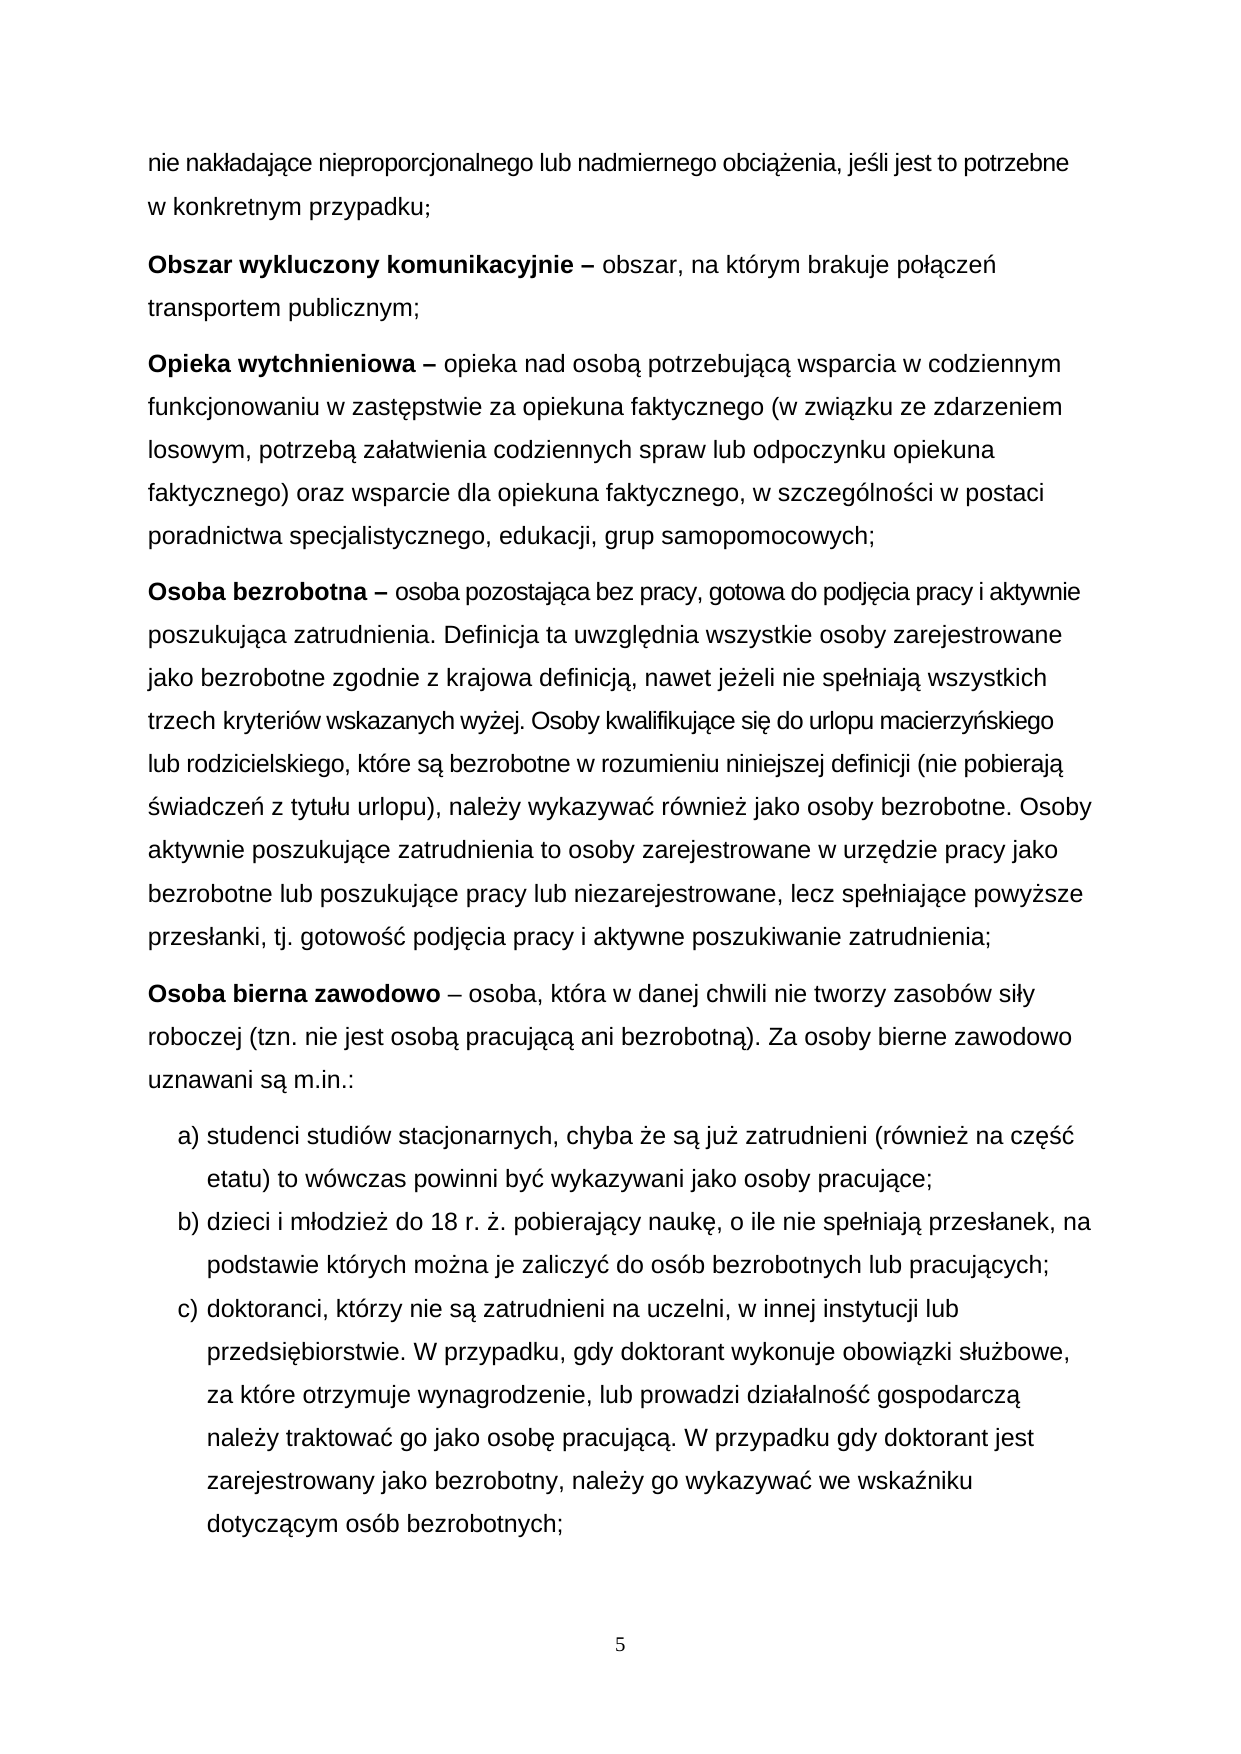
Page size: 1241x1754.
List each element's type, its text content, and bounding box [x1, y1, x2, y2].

text Osoba bezrobotna – osoba pozostająca bez pracy, gotowa do podjęcia pracy i aktywnie poszukująca zatrudnienia. Definicja ta uwzględnia wszystkie osoby zarejestrowane jako bezrobotne zgodnie z krajowa definicją, nawet jeżeli nie spełniają wszystkich trzech kryteriów wskazanych wyżej. Osoby kwalifikujące się do urlopu macierzyńskiego lub rodzicielskiego, które są bezrobotne w rozumieniu niniejszej definicji (nie pobierają świadczeń z tytułu urlopu), należy wykazywać również jako osoby bezrobotne. Osoby aktywnie poszukujące zatrudnienia to osoby zarejestrowane w urzędzie pracy jako bezrobotne lub poszukujące pracy lub niezarejestrowane, lecz spełniające powyższe przesłanki, tj. gotowość podjęcia pracy i aktywne poszukiwanie zatrudnienia; [148, 577, 1093, 950]
list studenci studiów stacjonarnych, chyba że są już zatrudnieni (również na część etatu) to wówczas powinni być wykazywani jako osoby pracujące; [177, 1121, 1093, 1193]
text Obszar wykluczony komunikacyjnie – obszar, na którym brakuje połączeń transportem publicznym; [148, 250, 1093, 322]
text Osoba bierna zawodowo – osoba, która w danej chwili nie tworzy zasobów siły roboczej (tzn. nie jest osobą pracującą ani bezrobotną). Za osoby bierne zawodowo uznawani są m.in.: [148, 979, 1093, 1094]
text Opieka wytchnieniowa – opieka nad osobą potrzebującą wsparcia w codziennym funkcjonowaniu w zastępstwie za opiekuna faktycznego (w związku ze zdarzeniem losowym, potrzebą załatwienia codziennych spraw lub odpoczynku opiekuna faktycznego) oraz wsparcie dla opiekuna faktycznego, w szczególności w postaci poradnictwa specjalistycznego, edukacji, grup samopomocowych; [148, 348, 1093, 550]
list doktoranci, którzy nie są zatrudnieni na uczelni, w innej instytucji lub przedsiębiorstwie. W przypadku, gdy doktorant wykonuje obowiązki służbowe, za które otrzymuje wynagrodzenie, lub prowadzi działalność gospodarczą należy traktować go jako osobę pracującą. W przypadku gdy doktorant jest zarejestrowany jako bezrobotny, należy go wykazywać we wskaźniku dotyczącym osób bezrobotnych; [177, 1294, 1093, 1538]
list dzieci i młodzież do 18 r. ż. pobierający naukę, o ile nie spełniają przesłanek, na podstawie których można je zaliczyć do osób bezrobotnych lub pracujących; [177, 1207, 1093, 1279]
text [148, 148, 1093, 222]
